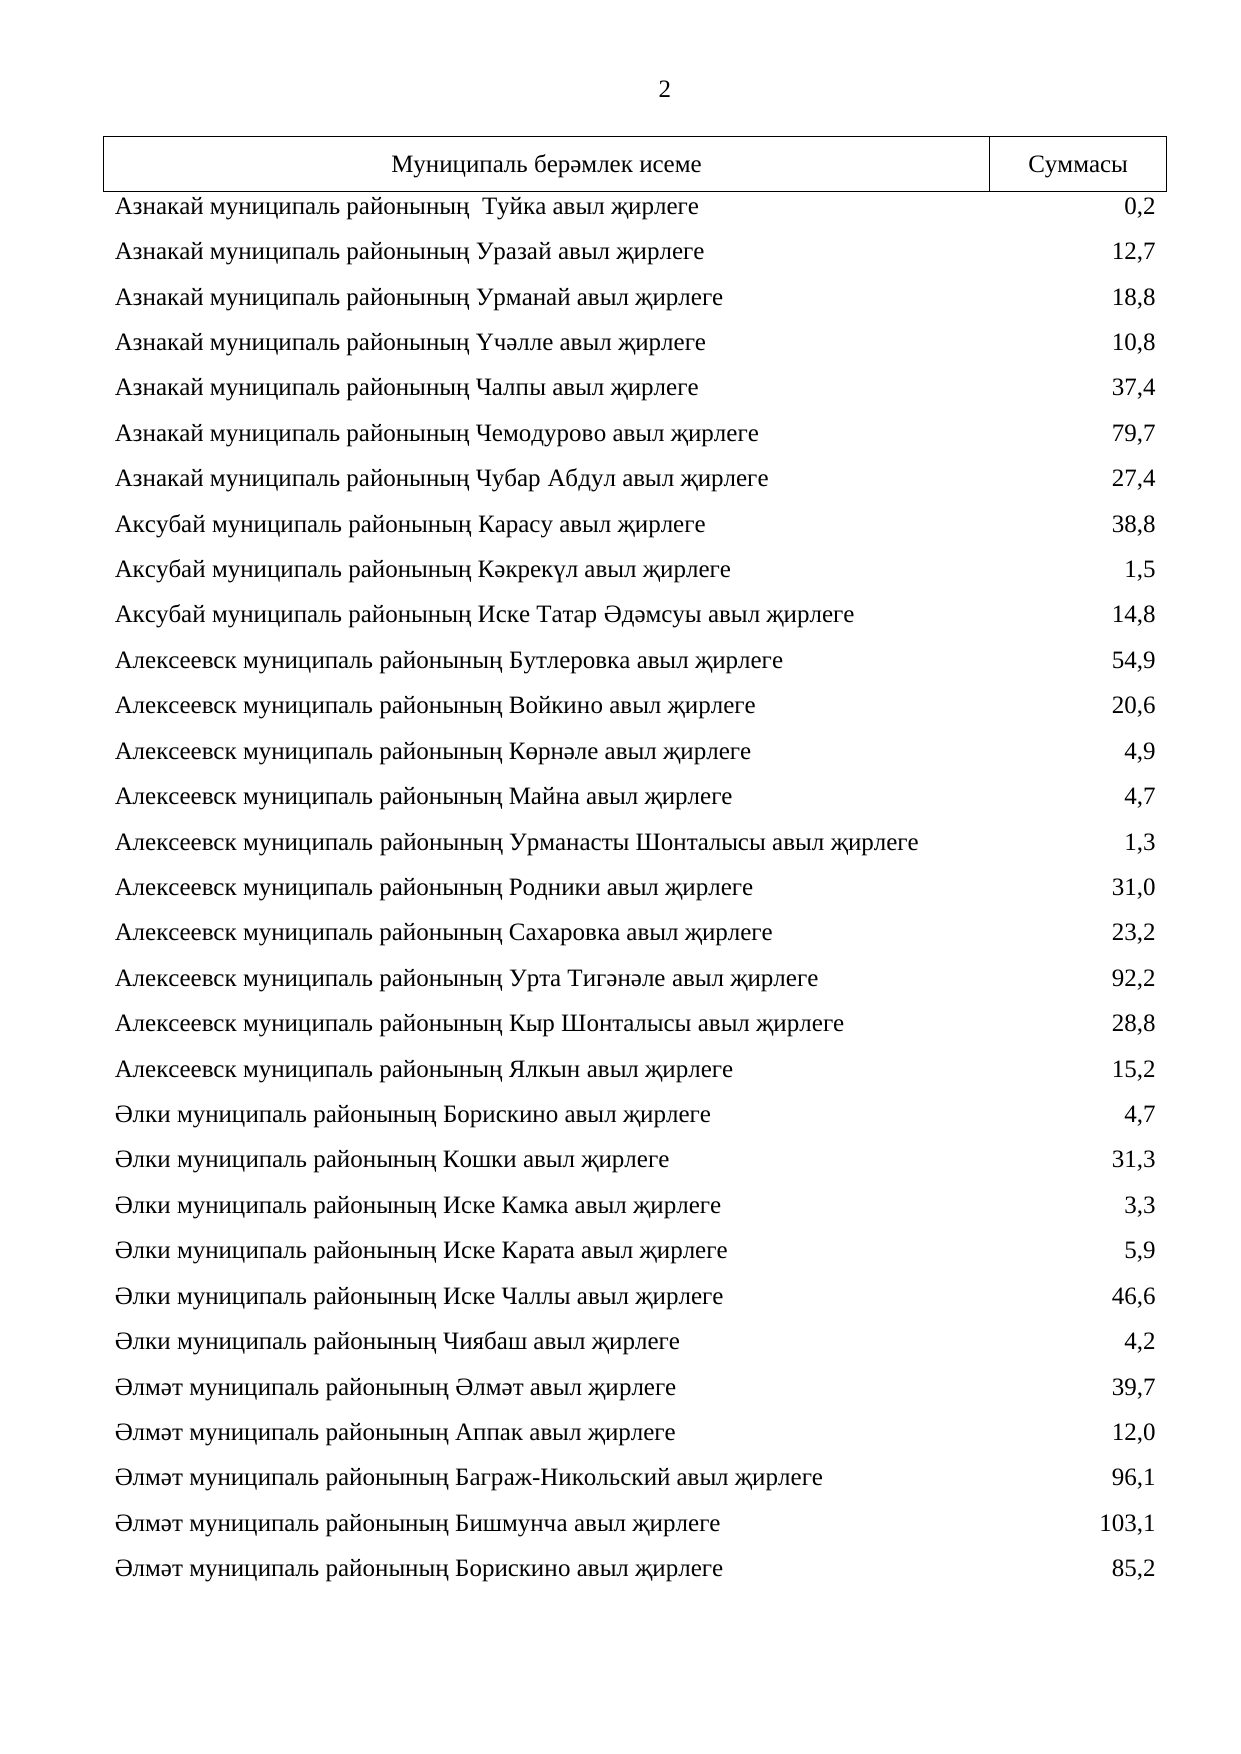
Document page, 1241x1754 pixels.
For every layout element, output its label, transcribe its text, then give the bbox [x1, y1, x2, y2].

table_cell Азнакай муниципаль районының Чубар Абдул авыл җирлеге [103, 463, 989, 509]
table_cell 20,6 [989, 690, 1167, 736]
table_cell Әлки муниципаль районының Чиябаш авыл җирлеге [103, 1326, 989, 1372]
table_cell Алексеевск муниципаль районының Ялкын авыл җирлеге [103, 1054, 989, 1099]
table_cell 27,4 [989, 463, 1167, 509]
table_cell 3,3 [989, 1190, 1167, 1235]
table_header Муниципаль берәмлек исеме [104, 137, 989, 191]
table_cell Алексеевск муниципаль районының Бутлеровка авыл җирлеге [103, 645, 989, 690]
table_cell 5,9 [989, 1235, 1167, 1281]
table_cell 0,2 [989, 192, 1167, 236]
table_cell Алексеевск муниципаль районының Урманасты Шонталысы авыл җирлеге [103, 827, 989, 872]
table_cell 4,2 [989, 1326, 1167, 1372]
table_cell Әлмәт муниципаль районының Бишмунча авыл җирлеге [103, 1508, 989, 1553]
table_cell Аксубай муниципаль районының Кәкрекүл авыл җирлеге [103, 554, 989, 599]
table_cell 28,8 [989, 1008, 1167, 1054]
table_cell 18,8 [989, 282, 1167, 327]
table_cell 79,7 [989, 418, 1167, 463]
table_cell Алексеевск муниципаль районының Көрнәле авыл җирлеге [103, 736, 989, 781]
table_cell Аксубай муниципаль районының Иске Татар Әдәмсуы авыл җирлеге [103, 600, 989, 645]
table_cell 38,8 [989, 509, 1167, 554]
table_cell Алексеевск муниципаль районының Кыр Шонталысы авыл җирлеге [103, 1008, 989, 1054]
table_cell 92,2 [989, 963, 1167, 1008]
table_cell Әлки муниципаль районының Иске Камка авыл җирлеге [103, 1190, 989, 1235]
table_cell 39,7 [989, 1372, 1167, 1417]
table_cell Азнакай муниципаль районының Туйка авыл җирлеге [103, 192, 989, 236]
table_cell Алексеевск муниципаль районының Родники авыл җирлеге [103, 872, 989, 917]
table_cell 37,4 [989, 373, 1167, 418]
table_cell 10,8 [989, 327, 1167, 372]
table_cell Алексеевск муниципаль районының Урта Тигәнәле авыл җирлеге [103, 963, 989, 1008]
table_cell 96,1 [989, 1463, 1167, 1508]
table_cell Әлмәт муниципаль районының Әлмәт авыл җирлеге [103, 1372, 989, 1417]
table_cell Әлмәт муниципаль районының Борискино авыл җирлеге [103, 1553, 989, 1599]
table_cell Әлки муниципаль районының Иске Карата авыл җирлеге [103, 1235, 989, 1281]
table_cell 1,5 [989, 554, 1167, 599]
table_cell 46,6 [989, 1281, 1167, 1326]
table_cell Алексеевск муниципаль районының Майна авыл җирлеге [103, 781, 989, 827]
table_cell 23,2 [989, 918, 1167, 963]
table_cell Алексеевск муниципаль районының Войкино авыл җирлеге [103, 690, 989, 736]
table_cell Азнакай муниципаль районының Уразай авыл җирлеге [103, 236, 989, 282]
table_cell 12,7 [989, 236, 1167, 282]
table_cell Әлки муниципаль районының Иске Чаллы авыл җирлеге [103, 1281, 989, 1326]
table_cell Алексеевск муниципаль районының Сахаровка авыл җирлеге [103, 918, 989, 963]
table_cell 4,7 [989, 1099, 1167, 1144]
table_cell 4,9 [989, 736, 1167, 781]
table_cell 31,3 [989, 1145, 1167, 1190]
table_cell 4,7 [989, 781, 1167, 827]
table_cell Азнакай муниципаль районының Чемодурово авыл җирлеге [103, 418, 989, 463]
table_cell 1,3 [989, 827, 1167, 872]
table_cell 54,9 [989, 645, 1167, 690]
table_cell 103,1 [989, 1508, 1167, 1553]
table_cell Азнакай муниципаль районының Урманай авыл җирлеге [103, 282, 989, 327]
table_cell Әлмәт муниципаль районының Аппак авыл җирлеге [103, 1417, 989, 1462]
table_cell Азнакай муниципаль районының Чалпы авыл җирлеге [103, 373, 989, 418]
table_cell 31,0 [989, 872, 1167, 917]
table_cell Әлмәт муниципаль районының Баграж-Никольский авыл җирлеге [103, 1463, 989, 1508]
table_cell 12,0 [989, 1417, 1167, 1462]
table_header Суммасы [990, 137, 1166, 191]
table_cell 15,2 [989, 1054, 1167, 1099]
table_cell Аксубай муниципаль районының Карасу авыл җирлеге [103, 509, 989, 554]
table_cell 14,8 [989, 600, 1167, 645]
table_cell Азнакай муниципаль районының Үчәлле авыл җирлеге [103, 327, 989, 372]
table_cell Әлки муниципаль районының Борискино авыл җирлеге [103, 1099, 989, 1144]
table_cell Әлки муниципаль районының Кошки авыл җирлеге [103, 1145, 989, 1190]
table_cell 85,2 [989, 1553, 1167, 1599]
